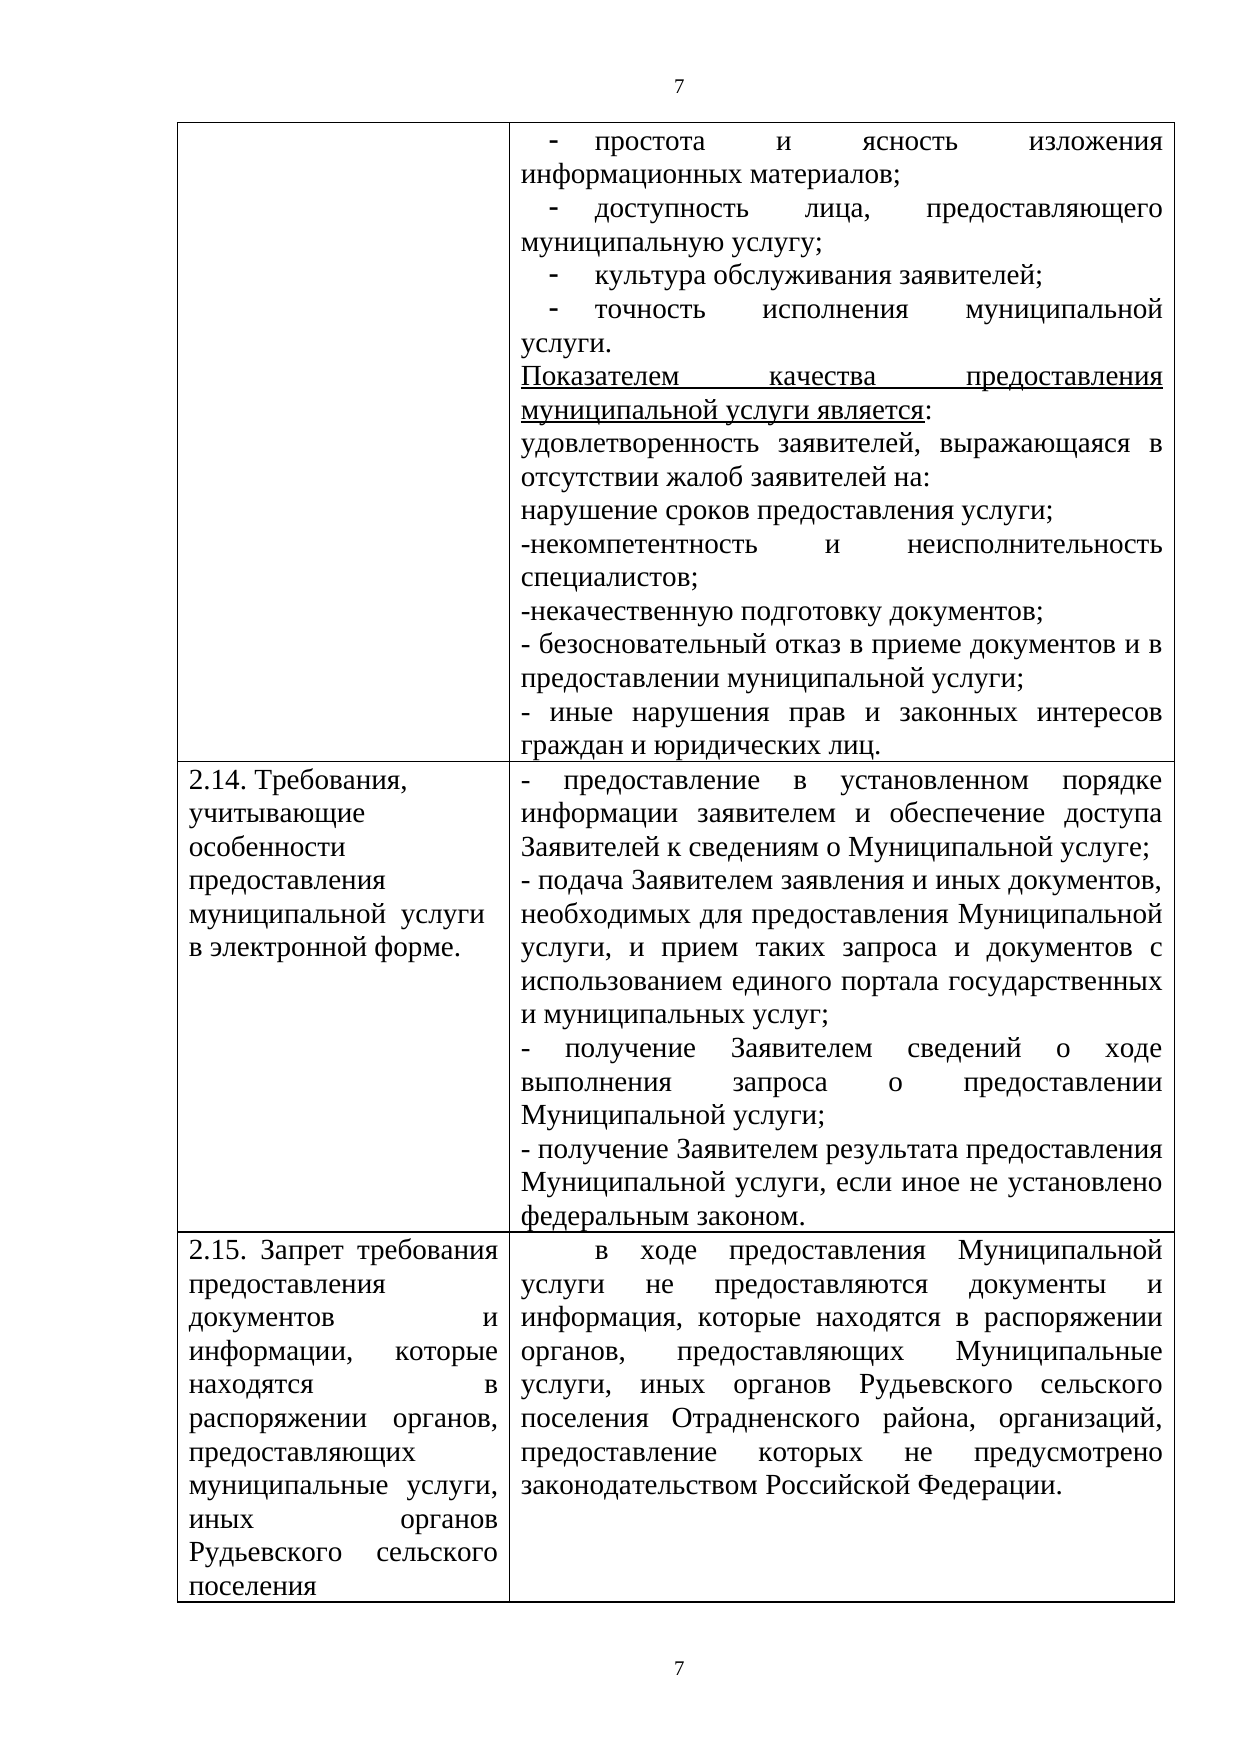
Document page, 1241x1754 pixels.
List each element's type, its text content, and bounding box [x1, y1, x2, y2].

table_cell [510, 1233, 1174, 1601]
table_cell - предоставление в установленном порядке информации заявителем и обеспечение доступа Заявителей к сведениям о Муниципальной услуге; - подача Заявителем заявления и иных документов, необходимых для предоставления Муниципальной услуги, и прием таких запроса и документов с использованием единого портала государственных и муниципальных услуг; - получение Заявителем сведений о ходе выполнения запроса о предоставлении Муниципальной услуги; - получение Заявителем результата предоставления Муниципальной услуги, если иное не установлено федеральным законом. [510, 762, 1174, 1231]
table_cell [510, 123, 1174, 761]
table_cell 2.14. Требования, учитывающие особенности предоставления муниципальной услуги в электронной форме. [178, 762, 509, 1231]
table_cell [178, 1233, 509, 1601]
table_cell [178, 123, 509, 761]
